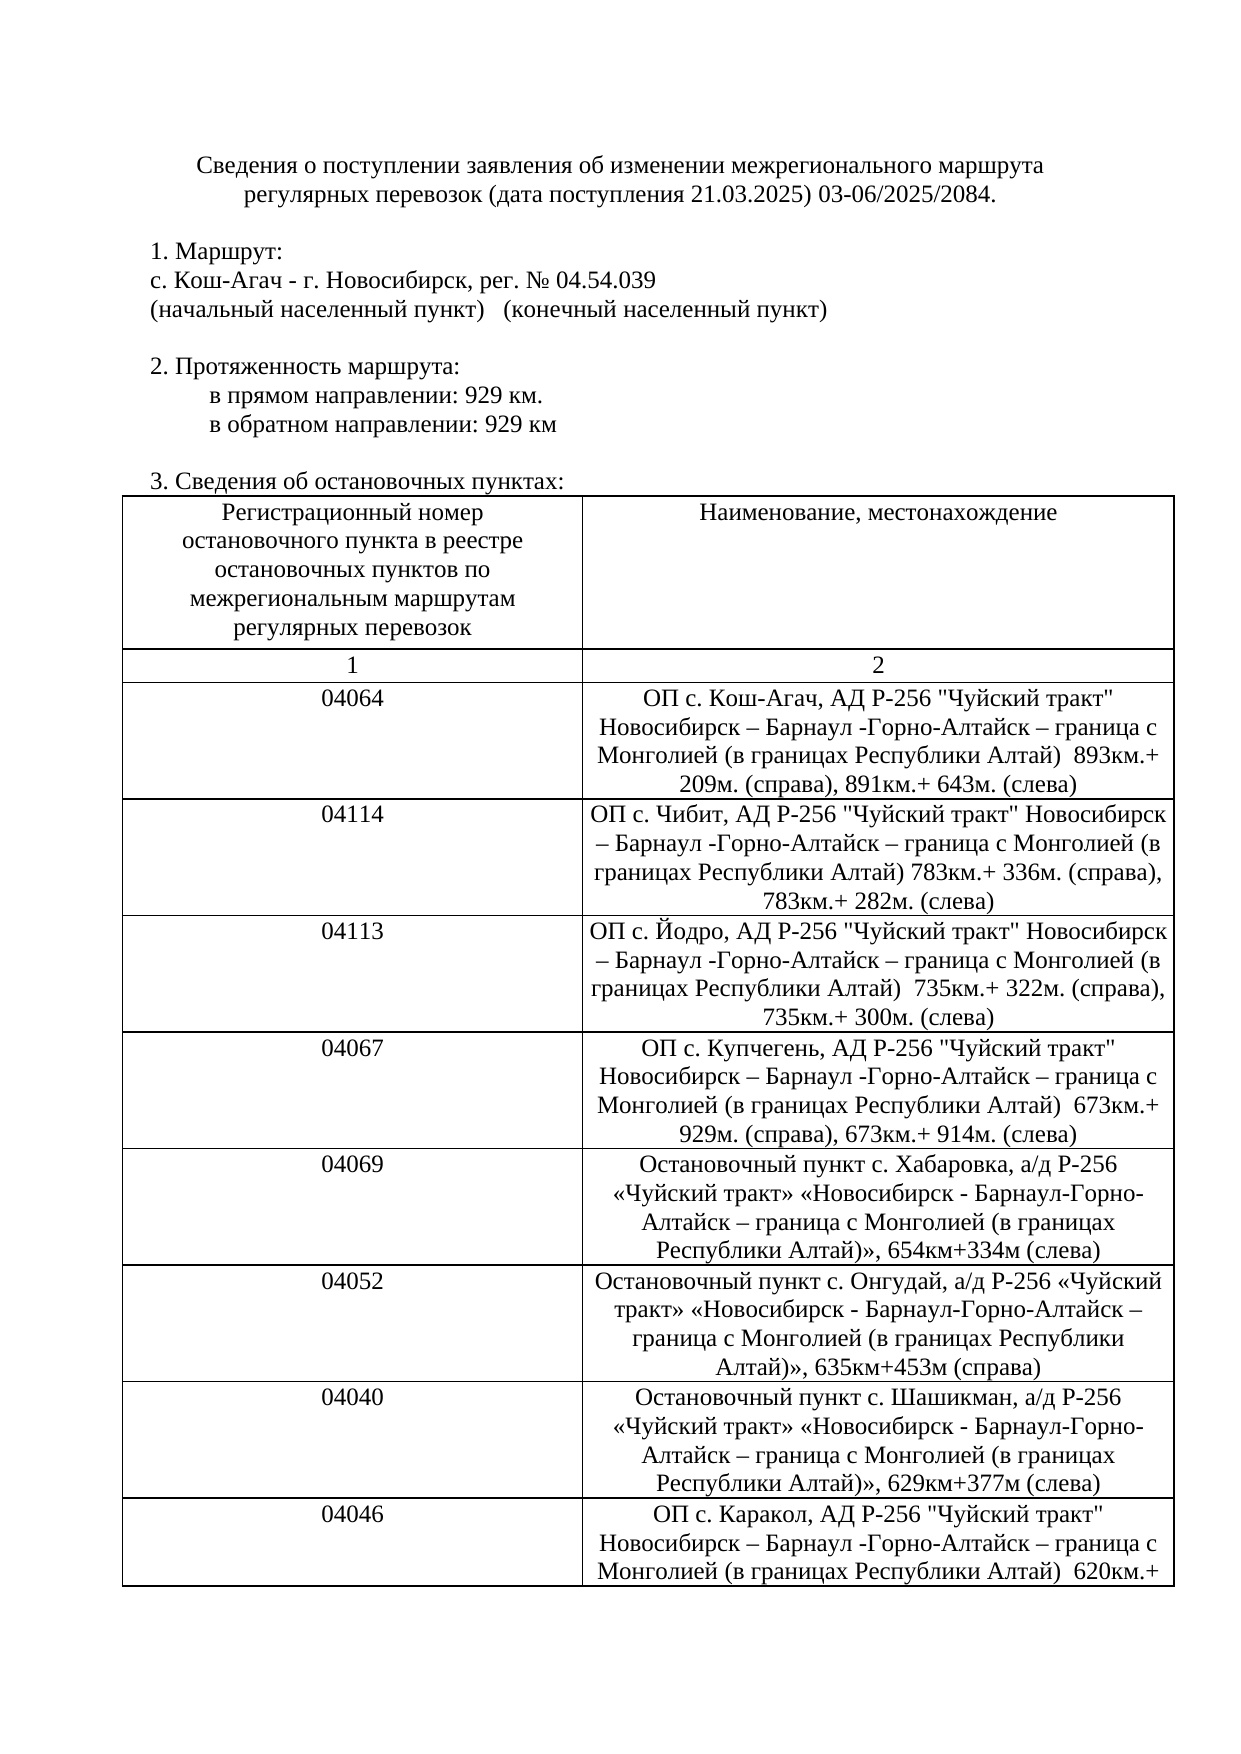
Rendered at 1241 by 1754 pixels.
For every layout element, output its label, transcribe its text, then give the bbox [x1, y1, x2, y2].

table_cell 04040 [123, 1382, 582, 1497]
table_cell Остановочный пункт с. Шашикман, а/д Р-256 «Чуйский тракт» «Новосибирск - Барнаул-Горно-Алтайск – граница с Монголией (в границах Республики Алтай)», 629км+377м (слева) [583, 1382, 1173, 1497]
table_cell 1 [123, 650, 582, 681]
text (начальный населенный пункт) (конечный населенный пункт) [150, 294, 1090, 322]
table_cell 2 [583, 650, 1173, 681]
table_cell 04052 [123, 1266, 582, 1381]
text Сведения о поступлении заявления об изменении межрегионального маршрута регулярных перевозок (дата поступления 21.03.2025) 03-06/2025/2084. [150, 150, 1090, 207]
text в прямом направлении: 929 км. [150, 380, 1090, 409]
table_header Наименование, местонахождение [583, 497, 1173, 648]
table_cell Остановочный пункт с. Хабаровка, а/д Р-256 «Чуйский тракт» «Новосибирск - Барнаул-Горно-Алтайск – граница с Монголией (в границах Республики Алтай)», 654км+334м (слева) [583, 1149, 1173, 1264]
table_cell ОП с. Купчегень, АД Р-256 "Чуйский тракт" Новосибирск – Барнаул -Горно-Алтайск – граница с Монголией (в границах Республики Алтай) 673км.+ 929м. (справа), 673км.+ 914м. (слева) [583, 1033, 1173, 1148]
text 1. Маршрут: [150, 236, 1090, 265]
text 3. Сведения об остановочных пунктах: [150, 466, 1090, 495]
table_cell 04114 [123, 800, 582, 914]
table_cell ОП с. Кош-Агач, АД Р-256 "Чуйский тракт" Новосибирск – Барнаул -Горно-Алтайск – граница с Монголией (в границах Республики Алтай) 893км.+ 209м. (справа), 891км.+ 643м. (слева) [583, 683, 1173, 798]
table_cell 04067 [123, 1033, 582, 1148]
table_header Регистрационный номер остановочного пункта в реестре остановочных пунктов по межрегиональным маршрутам регулярных перевозок [123, 497, 582, 648]
table_cell ОП с. Йодро, АД Р-256 "Чуйский тракт" Новосибирск – Барнаул -Горно-Алтайск – граница с Монголией (в границах Республики Алтай) 735км.+ 322м. (справа), 735км.+ 300м. (слева) [583, 916, 1173, 1031]
text в обратном направлении: 929 км [150, 409, 1090, 437]
text 2. Протяженность маршрута: [150, 351, 1090, 380]
text с. Кош-Агач - г. Новосибирск, рег. № 04.54.039 [150, 265, 1090, 294]
table_cell ОП с. Чибит, АД Р-256 "Чуйский тракт" Новосибирск – Барнаул -Горно-Алтайск – граница с Монголией (в границах Республики Алтай) 783км.+ 336м. (справа), 783км.+ 282м. (слева) [583, 800, 1173, 914]
table_cell 04069 [123, 1149, 582, 1264]
table_cell 04113 [123, 916, 582, 1031]
table_cell 04046 [123, 1499, 582, 1585]
table_cell Остановочный пункт с. Онгудай, а/д Р-256 «Чуйский тракт» «Новосибирск - Барнаул-Горно-Алтайск – граница с Монголией (в границах Республики Алтай)», 635км+453м (справа) [583, 1266, 1173, 1381]
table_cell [583, 1499, 1173, 1585]
table_cell 04064 [123, 683, 582, 798]
